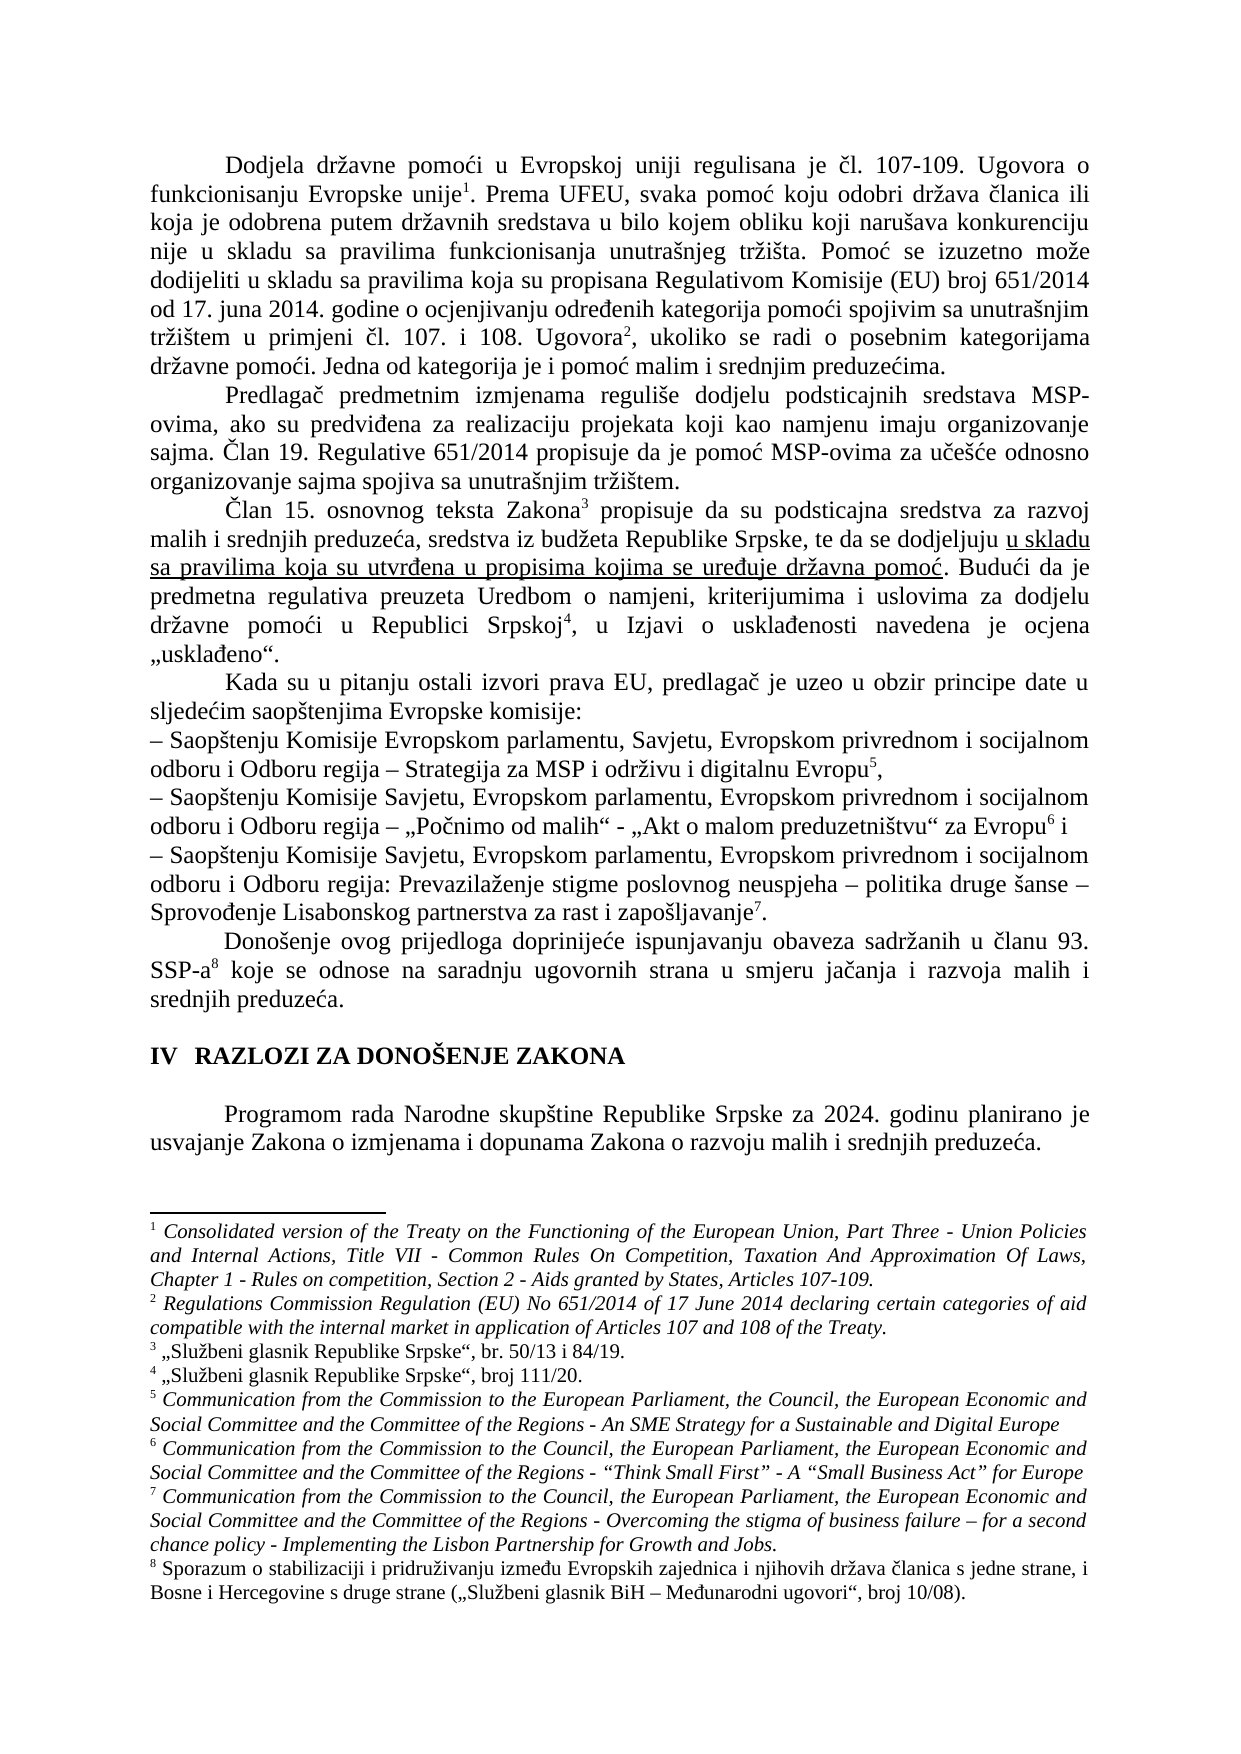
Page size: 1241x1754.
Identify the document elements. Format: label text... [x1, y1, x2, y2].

text Donošenje ovog prijedloga doprinijeće ispunjavanju obaveza sadržanih u članu 93. SSP-a koje se odnose na saradnju ugovornih strana u smjeru jačanja i razvoja malih i srednjih preduzeća. [150, 926, 1090, 1012]
list – Saopštenju Komisije Savjetu, Evropskom parlamentu, Evropskom privrednom i socijalnom odboru i Odboru regija: Prevazilaženje stigme poslovnog neuspjeha – politika druge šanse – Sprovođenje Lisabonskog partnerstva za rast i zapošljavanje. [150, 840, 1090, 926]
text – Saopštenju Komisije Evropskom parlamentu, Savjetu, Evropskom privrednom i socijalnom odboru i Odboru regija – Strategija za MSP i održivu i digitalnu Evropu, [150, 725, 1090, 782]
text Kada su u pitanju ostali izvori prava EU, predlagač je uzeo u obzir principe date u sljedećim saopštenjima Evropske komisije: [150, 667, 1090, 725]
text IV RAZLOZI ZA DONOŠENJE ZAKONA [150, 1041, 1090, 1070]
text Član 15. osnovnog teksta Zakona propisuje da su podsticajna sredstva za razvoj malih i srednjih preduzeća, sredstva iz budžeta Republike Srpske, te da se dodjeljuju u skladu sa pravilima koja su utvrđena u propisima kojima se uređuje državna pomoć. Budući da je predmetna regulativa preuzeta Uredbom o namjeni, kriterijumima i uslovima za dodjelu državne pomoći u Republici Srpskoj, u Izjavi o usklađenosti navedena je ocjena „usklađeno“. [150, 495, 1090, 667]
text Dodjela državne pomoći u Evropskoj uniji regulisana je čl. 107-109. Ugovora o funkcionisanju Evropske unije. Prema UFEU, svaka pomoć koju odobri država članica ili koja je odobrena putem državnih sredstava u bilo kojem obliku koji narušava konkurenciju nije u skladu sa pravilima funkcionisanja unutrašnjeg tržišta. Pomoć se izuzetno može dodijeliti u skladu sa pravilima koja su propisana Regulativom Komisije (EU) broj 651/2014 od 17. juna 2014. godine o ocjenjivanju određenih kategorija pomoći spojivim sa unutrašnjim tržištem u primjeni čl. 107. i 108. Ugovora, ukoliko se radi o posebnim kategorijama državne pomoći. Jedna od kategorija je i pomoć malim i srednjim preduzećima. [150, 150, 1090, 380]
text Programom rada Narodne skupštine Republike Srpske za 2024. godinu planirano je usvajanje Zakona o izmjenama i dopunama Zakona o razvoju malih i srednjih preduzeća. [150, 1099, 1090, 1156]
text Predlagač predmetnim izmjenama reguliše dodjelu podsticajnih sredstava MSP-ovima, ako su predviđena za realizaciju projekata koji kao namjenu imaju organizovanje sajma. Član 19. Regulative 651/2014 propisuje da je pomoć MSP-ovima za učešće odnosno organizovanje sajma spojiva sa unutrašnjim tržištem. [150, 380, 1090, 495]
list – Saopštenju Komisije Savjetu, Evropskom parlamentu, Evropskom privrednom i socijalnom odboru i Odboru regija – „Počnimo od malih“ - „Akt o malom preduzetništvu“ za Evropu i [150, 782, 1090, 840]
